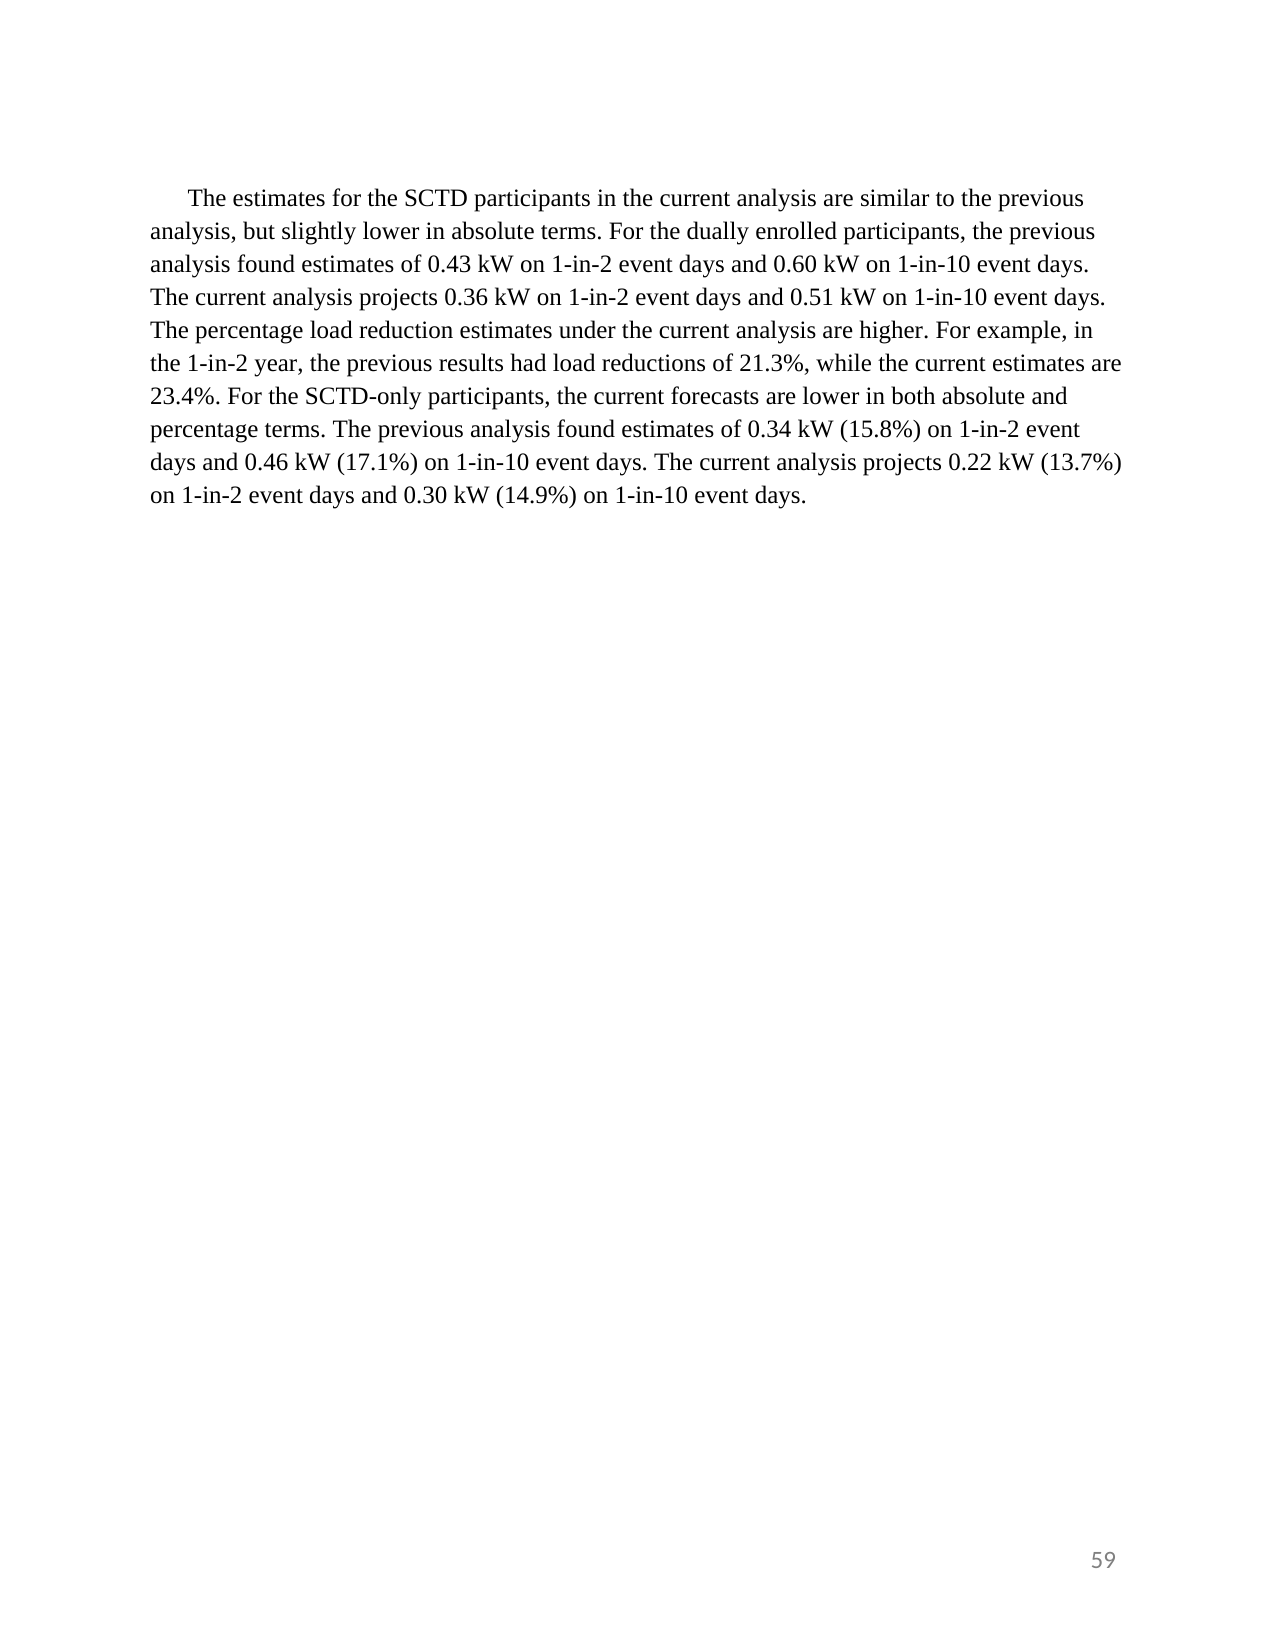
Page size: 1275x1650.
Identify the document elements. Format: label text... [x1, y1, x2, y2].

text The estimates for the SCTD participants in the current analysis are similar to the previous analysis, but slightly lower in absolute terms. For the dually enrolled participants, the previous analysis found estimates of 0.43 kW on 1-in-2 event days and 0.60 kW on 1-in-10 event days. The current analysis projects 0.36 kW on 1-in-2 event days and 0.51 kW on 1-in-10 event days. The percentage load reduction estimates under the current analysis are higher. For example, in the 1-in-2 year, the previous results had load reductions of 21.3%, while the current estimates are 23.4%. For the SCTD-only participants, the current forecasts are lower in both absolute and percentage terms. The previous analysis found estimates of 0.34 kW (15.8%) on 1-in-2 event days and 0.46 kW (17.1%) on 1-in-10 event days. The current analysis projects 0.22 kW (13.7%) on 1-in-2 event days and 0.30 kW (14.9%) on 1-in-10 event days. [150, 183, 1125, 509]
